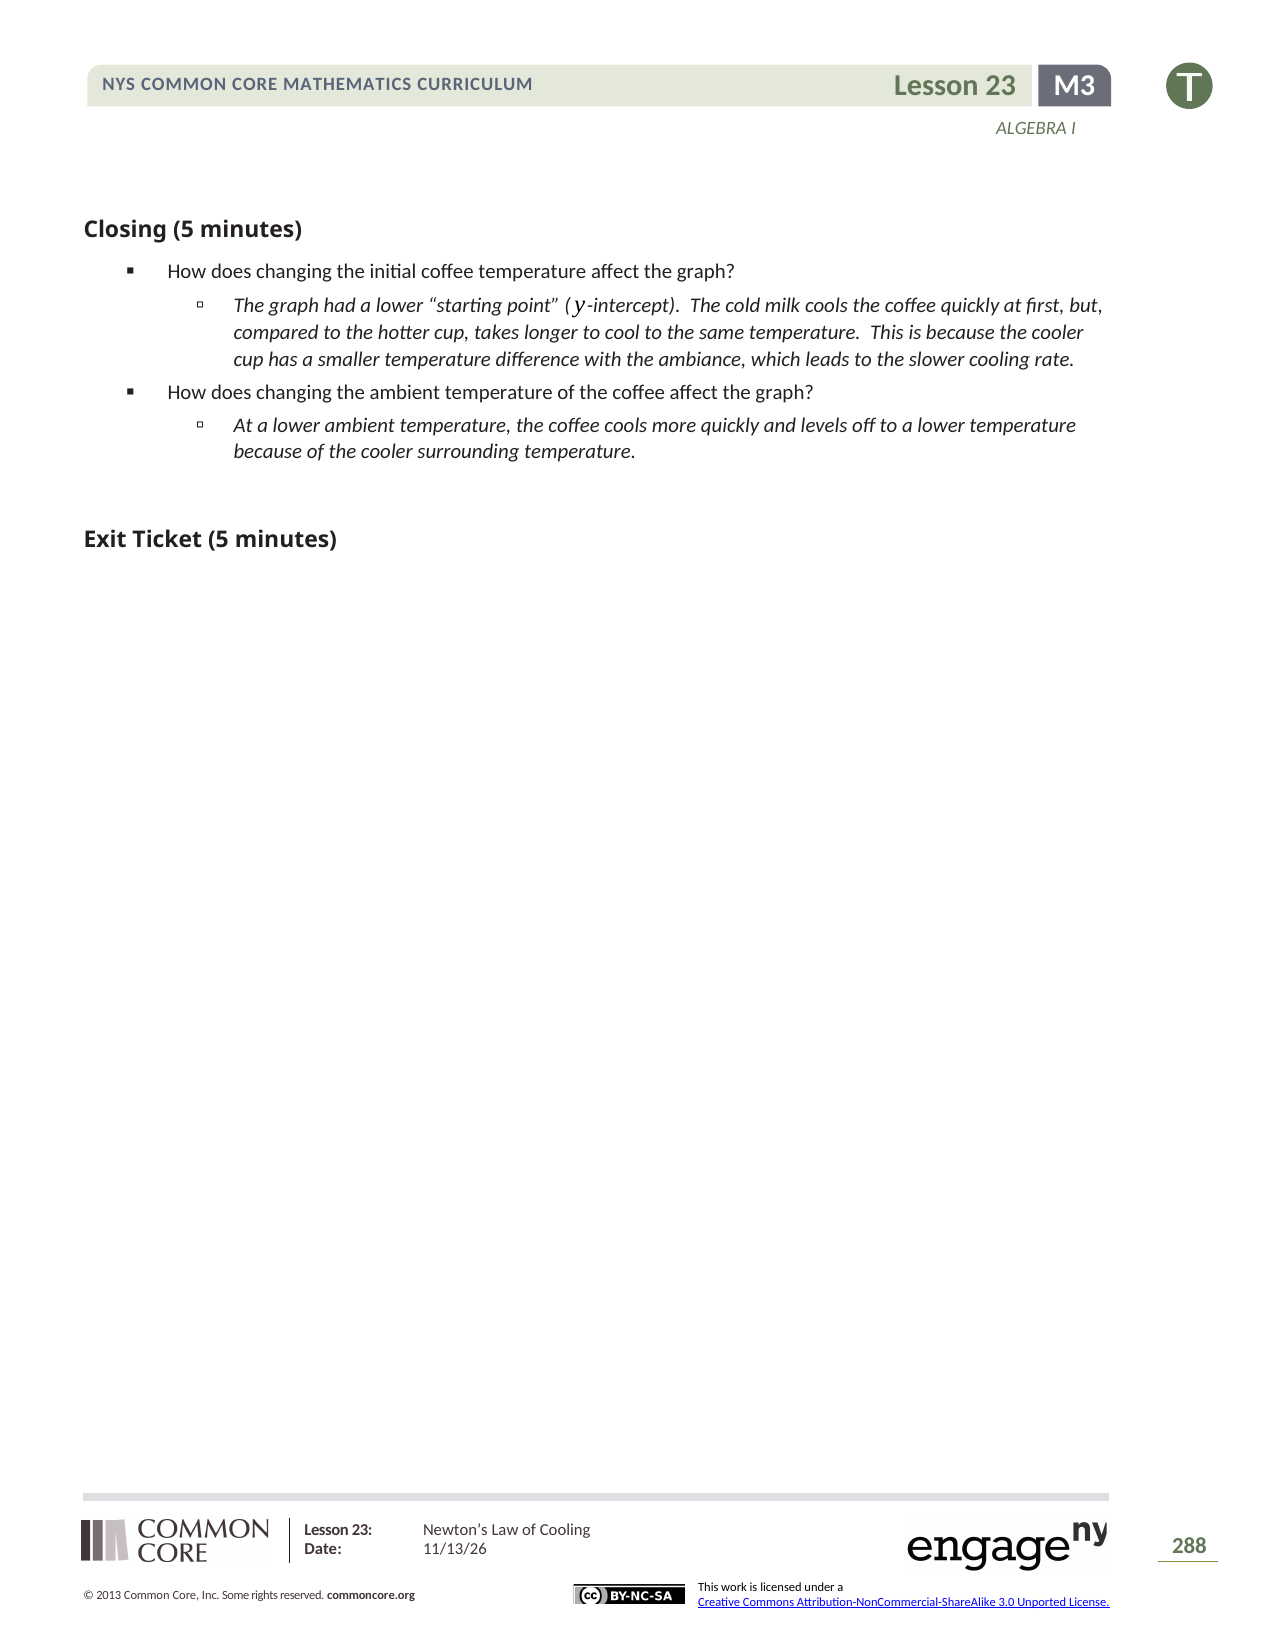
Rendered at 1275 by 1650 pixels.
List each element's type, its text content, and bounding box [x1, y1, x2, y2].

list The graph had a lower “starting point” (-intercept). The cold milk cools the coffee quickly at first, but, compared to the hotter cup, takes longer to cool to the same temperature. This is because the cooler cup has a smaller temperature difference with the ambiance, which leads to the slower cooling rate. [196, 291, 1108, 372]
picture [906, 1518, 1107, 1573]
text Exit Ticket (5 minutes) [83, 523, 1108, 554]
picture [81, 1517, 269, 1562]
picture [572, 1584, 685, 1604]
list At a lower ambient temperature, the coffee cools more quickly and levels off to a lower temperature because of the cooler surrounding temperature. [196, 412, 1108, 464]
text Closing (5 minutes) [83, 212, 1108, 244]
text How does changing the ambient temperature of the coffee affect the graph? [125, 379, 1108, 404]
text How does changing the initial coffee temperature affect the graph? [125, 258, 1108, 283]
